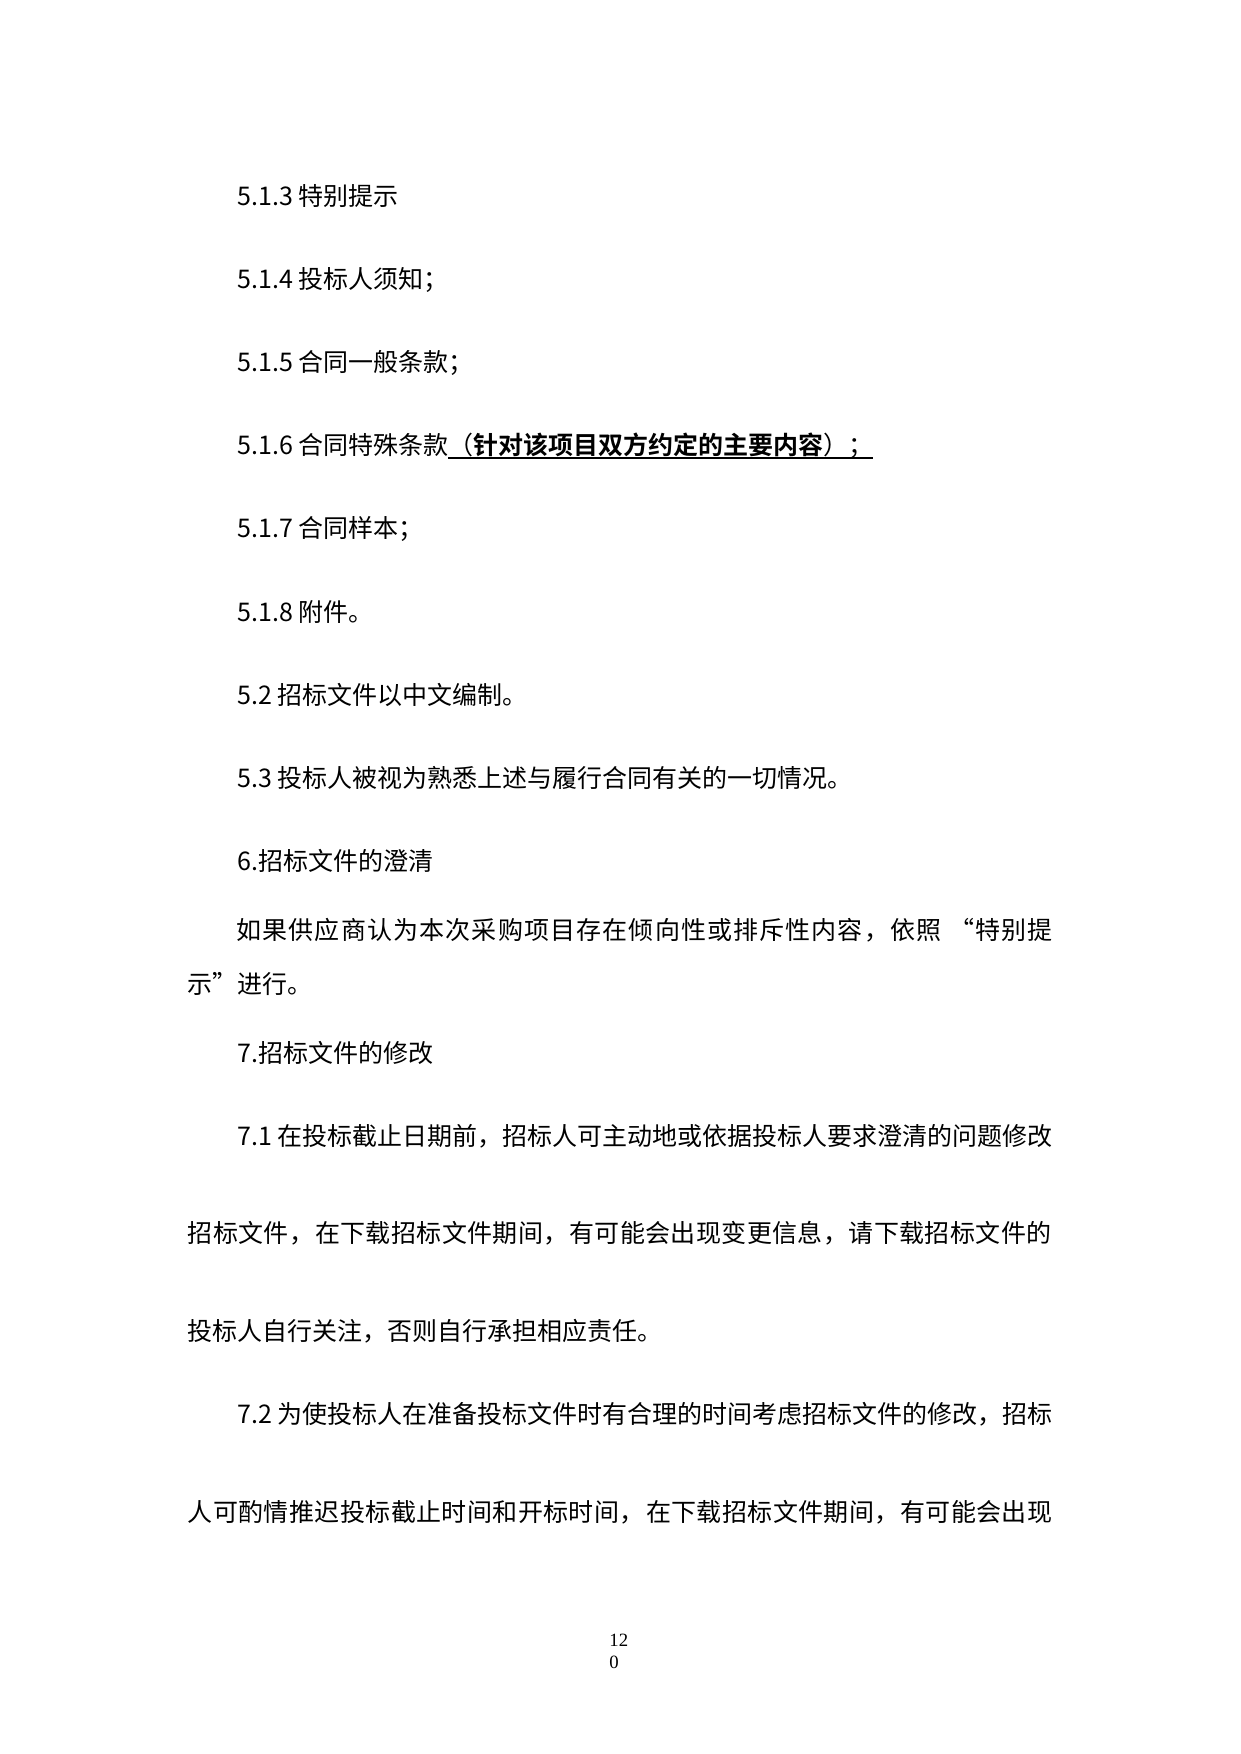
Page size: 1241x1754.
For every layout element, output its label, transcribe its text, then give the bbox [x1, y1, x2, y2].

text 5.2招标文件以中文编制。 [187, 661, 1053, 726]
text 7.招标文件的修改 [187, 1019, 1053, 1084]
text 5.1.5合同一般条款； [187, 328, 1053, 393]
text 5.1.7合同样本； [187, 494, 1053, 559]
text 7.1在投标截止日期前，招标人可主动地或依据投标人要求澄清的问题修改招标文件，在下载招标文件期间，有可能会出现变更信息，请下载招标文件的投标人自行关注，否则自行承担相应责任。 [187, 1102, 1053, 1362]
text 如果供应商认为本次采购项目存在倾向性或排斥性内容，依照 “特别提示”进行。 [187, 910, 1053, 1001]
text 5.1.8附件。 [187, 578, 1053, 643]
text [187, 1380, 1053, 1543]
text 5.1.3特别提示 [187, 162, 1053, 227]
text 5.1.4投标人须知； [187, 245, 1053, 310]
text 5.1.6合同特殊条款（针对该项目双方约定的主要内容）； [187, 411, 1053, 476]
text 6.招标文件的澄清 [187, 827, 1053, 892]
text 5.3投标人被视为熟悉上述与履行合同有关的一切情况。 [187, 744, 1053, 809]
